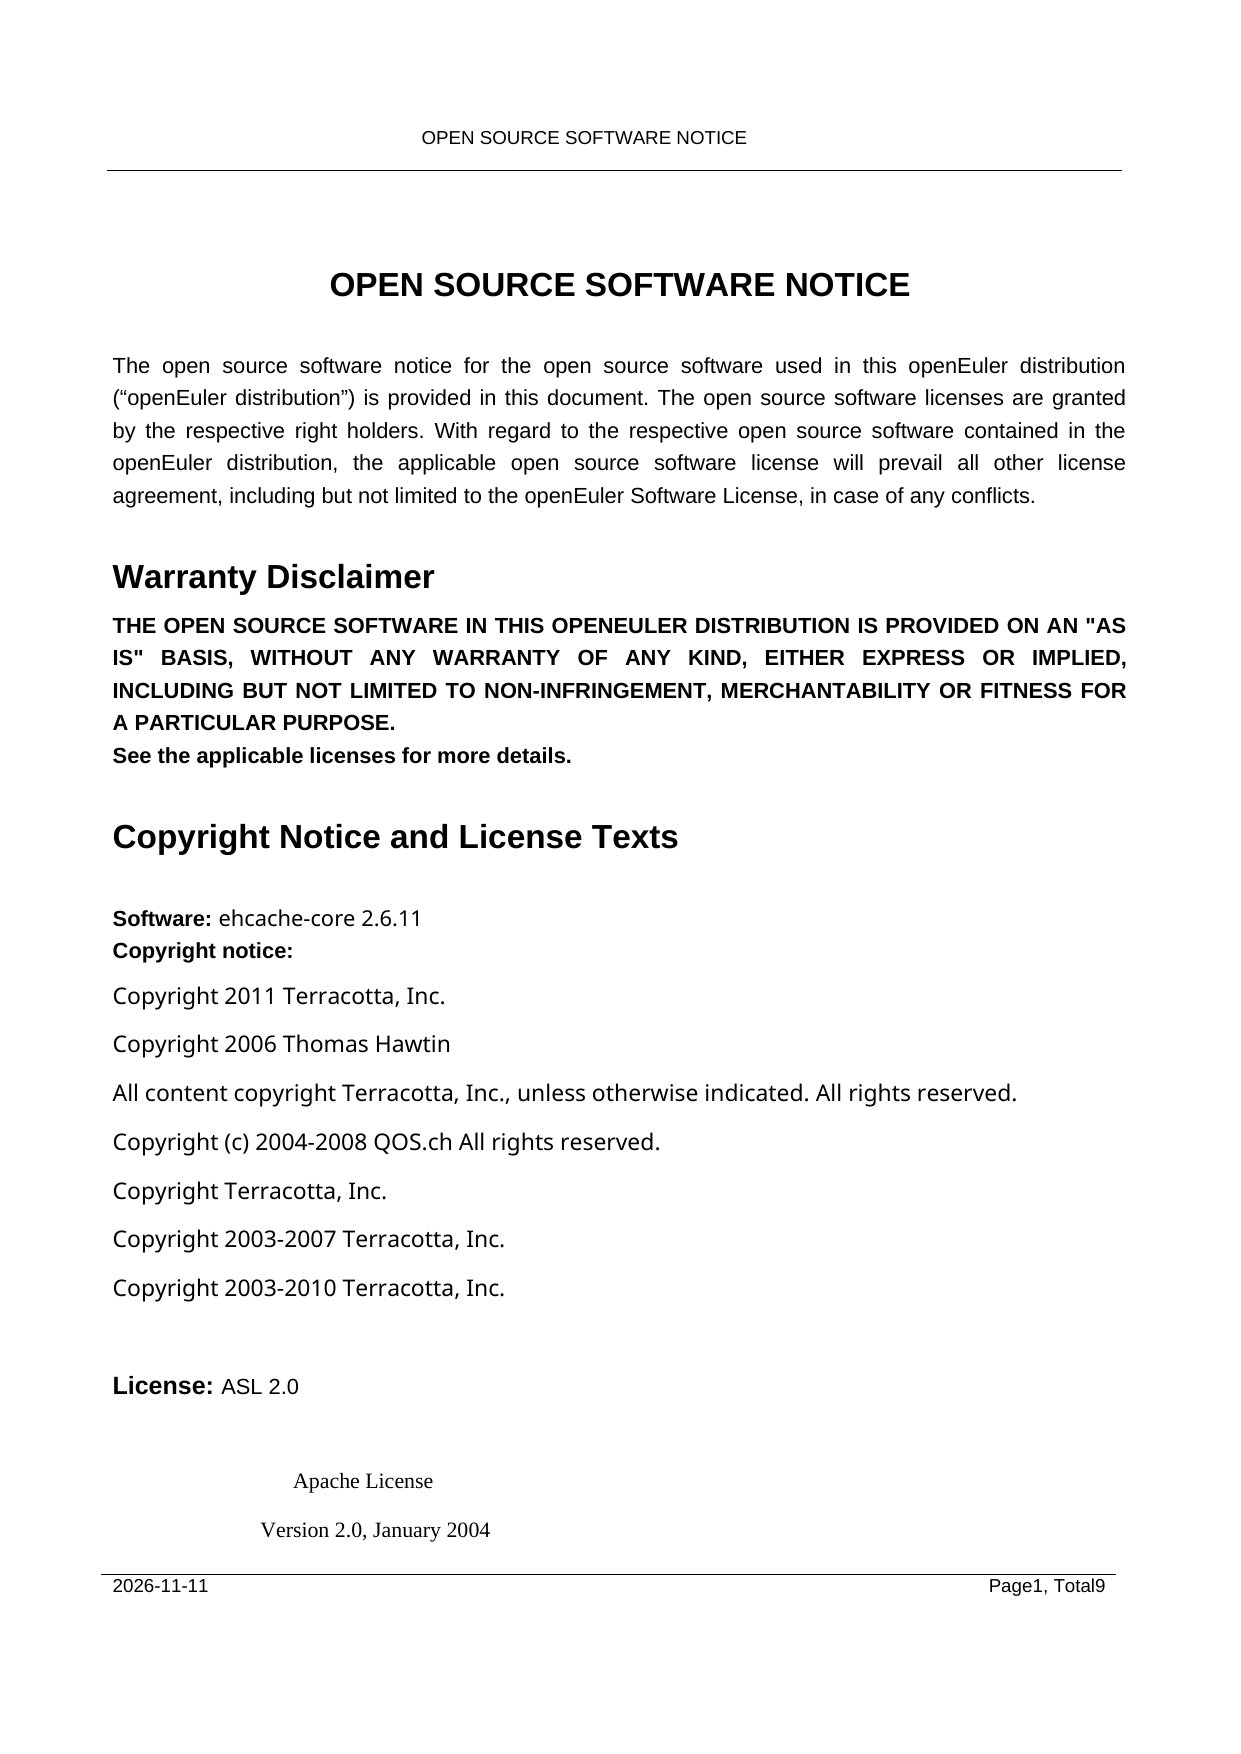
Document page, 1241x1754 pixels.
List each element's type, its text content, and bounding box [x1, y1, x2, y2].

text Warranty Disclaimer [112, 544, 1128, 609]
text Copyright 2011 Terracotta, Inc. Copyright 2006 Thomas Hawtin All content copyright Terracotta, Inc., unless otherwise indicated. All rights reserved. Copyright (c) 2004-2008 QOS.ch All rights reserved. Copyright Terracotta, Inc. Copyright 2003-2007 Terracotta, Inc. Copyright 2003-2010 Terracotta, Inc. [112, 979, 1128, 1353]
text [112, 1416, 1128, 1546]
text License: ASL 2.0 [112, 1369, 1128, 1402]
text THE OPEN SOURCE SOFTWARE IN THIS OPENEULER DISTRIBUTION IS PROVIDED ON AN "AS IS" BASIS, WITHOUT ANY WARRANTY OF ANY KIND, EITHER EXPRESS OR IMPLIED, INCLUDING BUT NOT LIMITED TO NON-INFRINGEMENT, MERCHANTABILITY OR FITNESS FOR A PARTICULAR PURPOSE. See the applicable licenses for more details. [112, 609, 1128, 771]
text OPEN SOURCE SOFTWARE NOTICE [112, 251, 1128, 316]
text The open source software notice for the open source software used in this openEuler distribution (“openEuler distribution”) is provided in this document. The open source software licenses are granted by the respective right holders. With regard to the respective open source software contained in the openEuler distribution, the applicable open source software license will prevail all other license agreement, including but not limited to the openEuler Software License, in case of any conflicts. [112, 349, 1128, 511]
text Copyright notice: [112, 934, 1128, 966]
text Copyright Notice and License Texts [112, 804, 1128, 869]
text Software: ehcache-core 2.6.11 [112, 901, 1128, 934]
